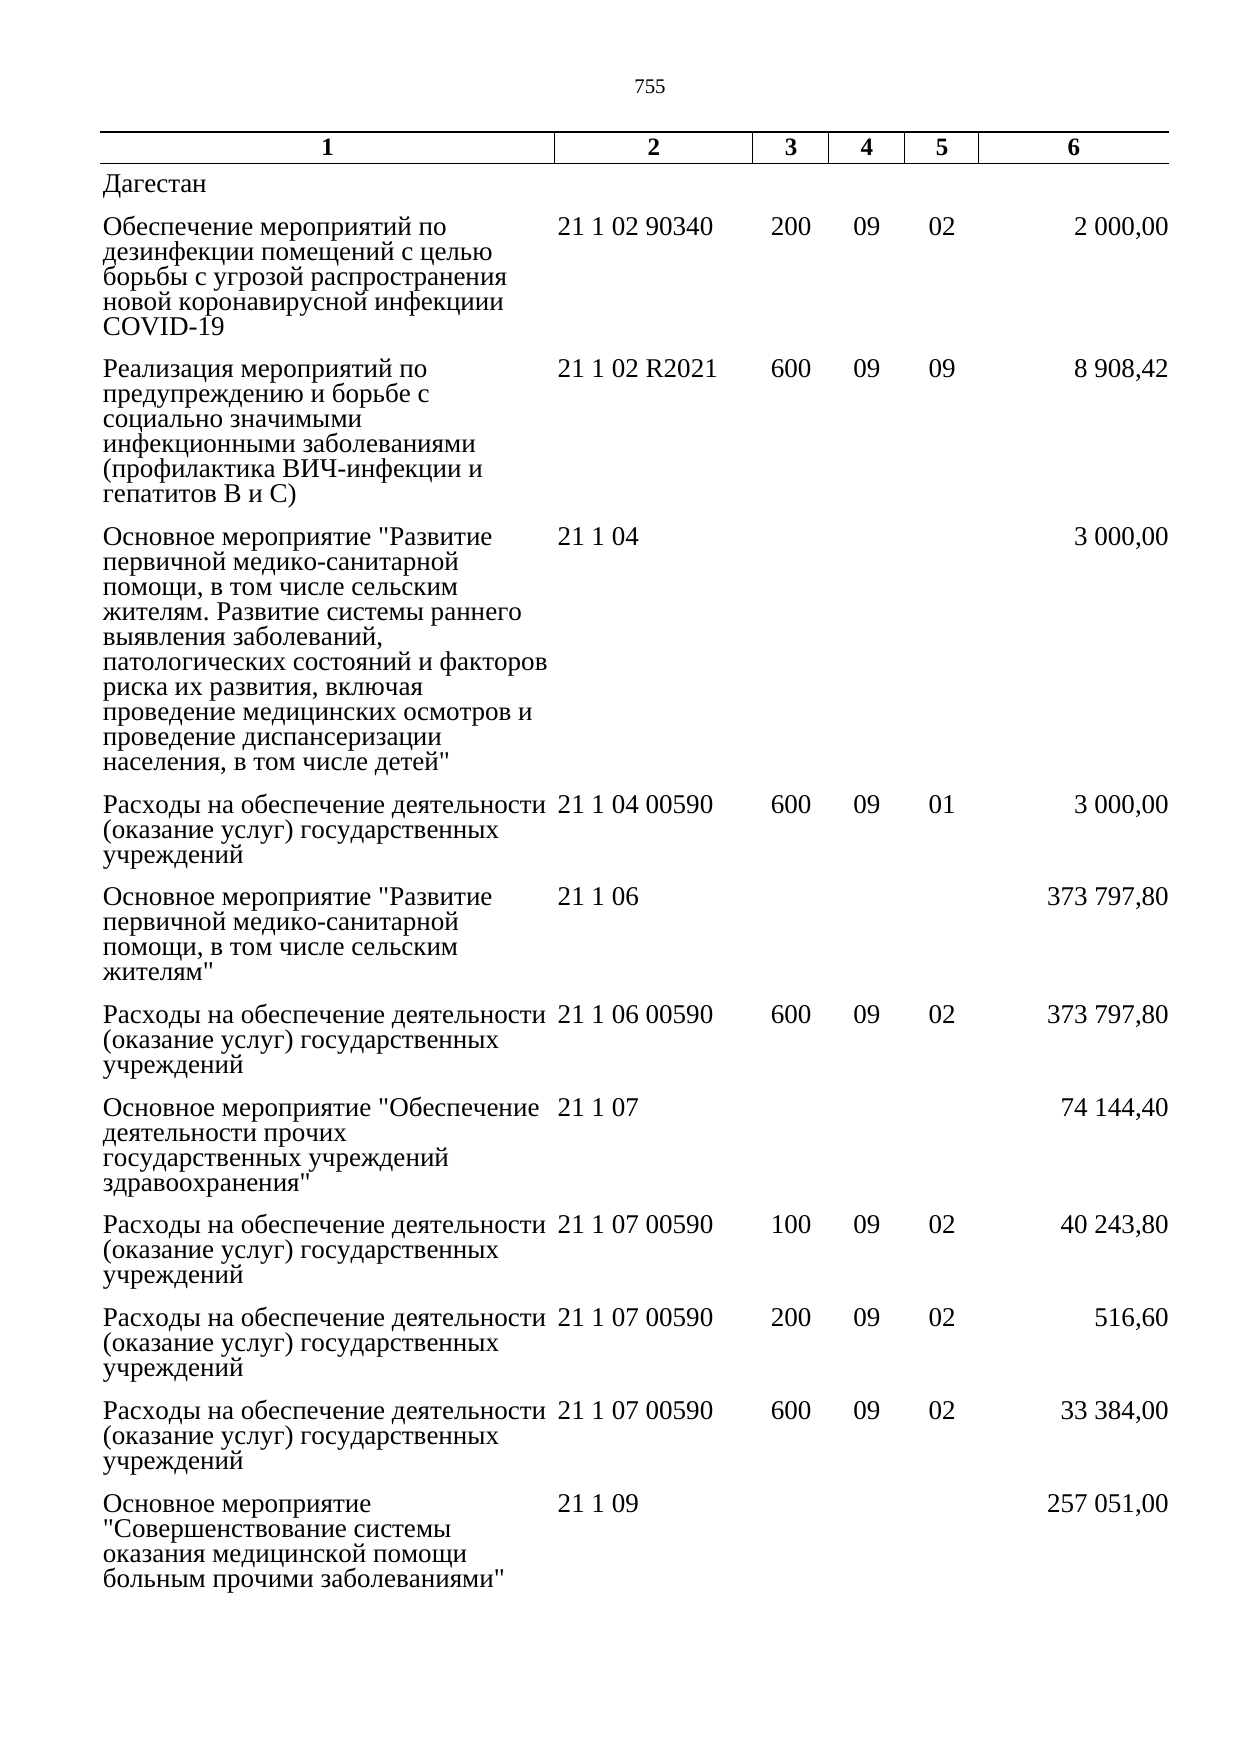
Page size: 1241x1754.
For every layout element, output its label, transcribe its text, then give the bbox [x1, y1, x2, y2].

table_header 2 [555, 133, 752, 163]
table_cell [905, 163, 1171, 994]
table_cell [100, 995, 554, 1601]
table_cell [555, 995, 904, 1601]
table_header 6 [979, 133, 1168, 163]
table_header 1 [100, 133, 554, 163]
table_header 5 [905, 133, 978, 163]
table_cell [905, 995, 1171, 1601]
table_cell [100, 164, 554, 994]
table_header 4 [829, 133, 904, 163]
table_header 3 [753, 133, 828, 163]
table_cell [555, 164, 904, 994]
